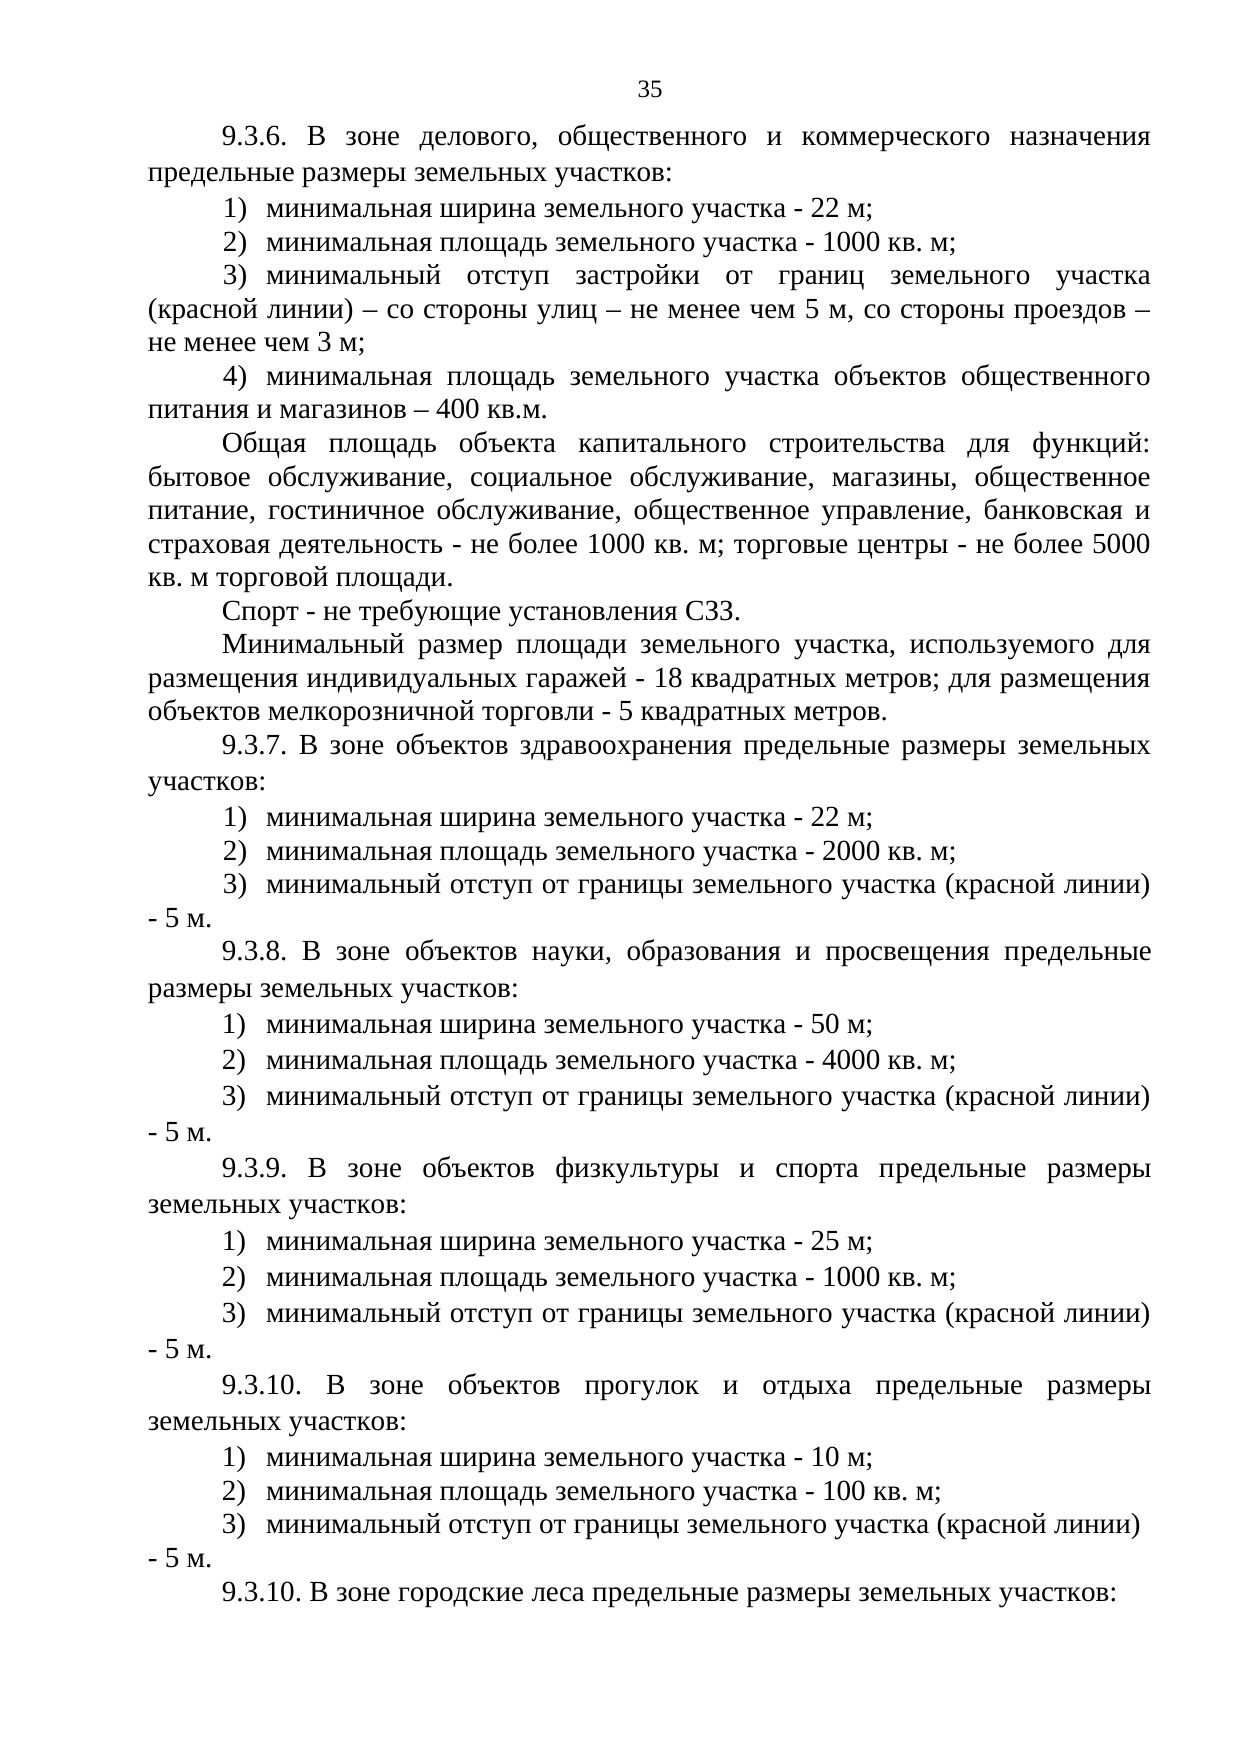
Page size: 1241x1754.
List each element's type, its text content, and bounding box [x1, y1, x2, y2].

list минимальный отступ от границы земельного участка (красной линии) - 5 м. [148, 866, 1152, 933]
list минимальная ширина земельного участка - 25 м; [222, 1223, 1152, 1256]
list минимальная площадь земельного участка - 1000 кв. м; [222, 1259, 1152, 1292]
text 9.3.7. В зоне объектов здравоохранения предельные размеры земельных участков: [148, 727, 1152, 797]
list минимальный отступ застройки от границ земельного участка (красной линии) – со стороны улиц – не менее чем 5 м, со стороны проездов – не менее чем 3 м; [148, 257, 1152, 358]
text 9.3.10. В зоне городские леса предельные размеры земельных участков: [148, 1574, 1152, 1607]
text Спорт - не требующие установления СЗЗ. [148, 593, 1152, 626]
text Минимальный размер площади земельного участка, используемого для размещения индивидуальных гаражей - 18 квадратных метров; для размещения объектов мелкорозничной торговли - 5 квадратных метров. [148, 626, 1152, 727]
list минимальный отступ от границы земельного участка (красной линии) - 5 м. [148, 1507, 1152, 1574]
list минимальная ширина земельного участка - 22 м; [148, 799, 1152, 833]
text Общая площадь объекта капитального строительства для функций: бытовое обслуживание, социальное обслуживание, магазины, общественное питание, гостиничное обслуживание, общественное управление, банковская и страховая деятельность - не более 1000 кв. м; торговые центры - не более 5000 кв. м торговой площади. [148, 425, 1152, 593]
list минимальная площадь земельного участка - 1000 кв. м; [148, 224, 1152, 257]
text 9.3.6. В зоне делового, общественного и коммерческого назначения предельные размеры земельных участков: [148, 118, 1152, 188]
text 9.3.9. В зоне объектов физкультуры и спорта предельные размеры земельных участков: [148, 1150, 1152, 1220]
text 9.3.8. В зоне объектов науки, образования и просвещения предельные размеры земельных участков: [148, 933, 1152, 1003]
list минимальная ширина земельного участка - 10 м; [148, 1439, 1152, 1473]
list минимальная площадь земельного участка - 4000 кв. м; [148, 1042, 1152, 1076]
text 9.3.10. В зоне объектов прогулок и отдыха предельные размеры земельных участков: [148, 1367, 1152, 1437]
list минимальная площадь земельного участка - 100 кв. м; [148, 1473, 1152, 1507]
list минимальная площадь земельного участка объектов общественного питания и магазинов – 400 кв.м. [148, 358, 1152, 425]
list минимальный отступ от границы земельного участка (красной линии) - 5 м. [148, 1295, 1152, 1365]
list минимальная площадь земельного участка - 2000 кв. м; [148, 833, 1152, 866]
list минимальный отступ от границы земельного участка (красной линии) - 5 м. [148, 1078, 1152, 1148]
list минимальная ширина земельного участка - 22 м; [148, 190, 1152, 224]
list минимальная ширина земельного участка - 50 м; [148, 1006, 1152, 1039]
